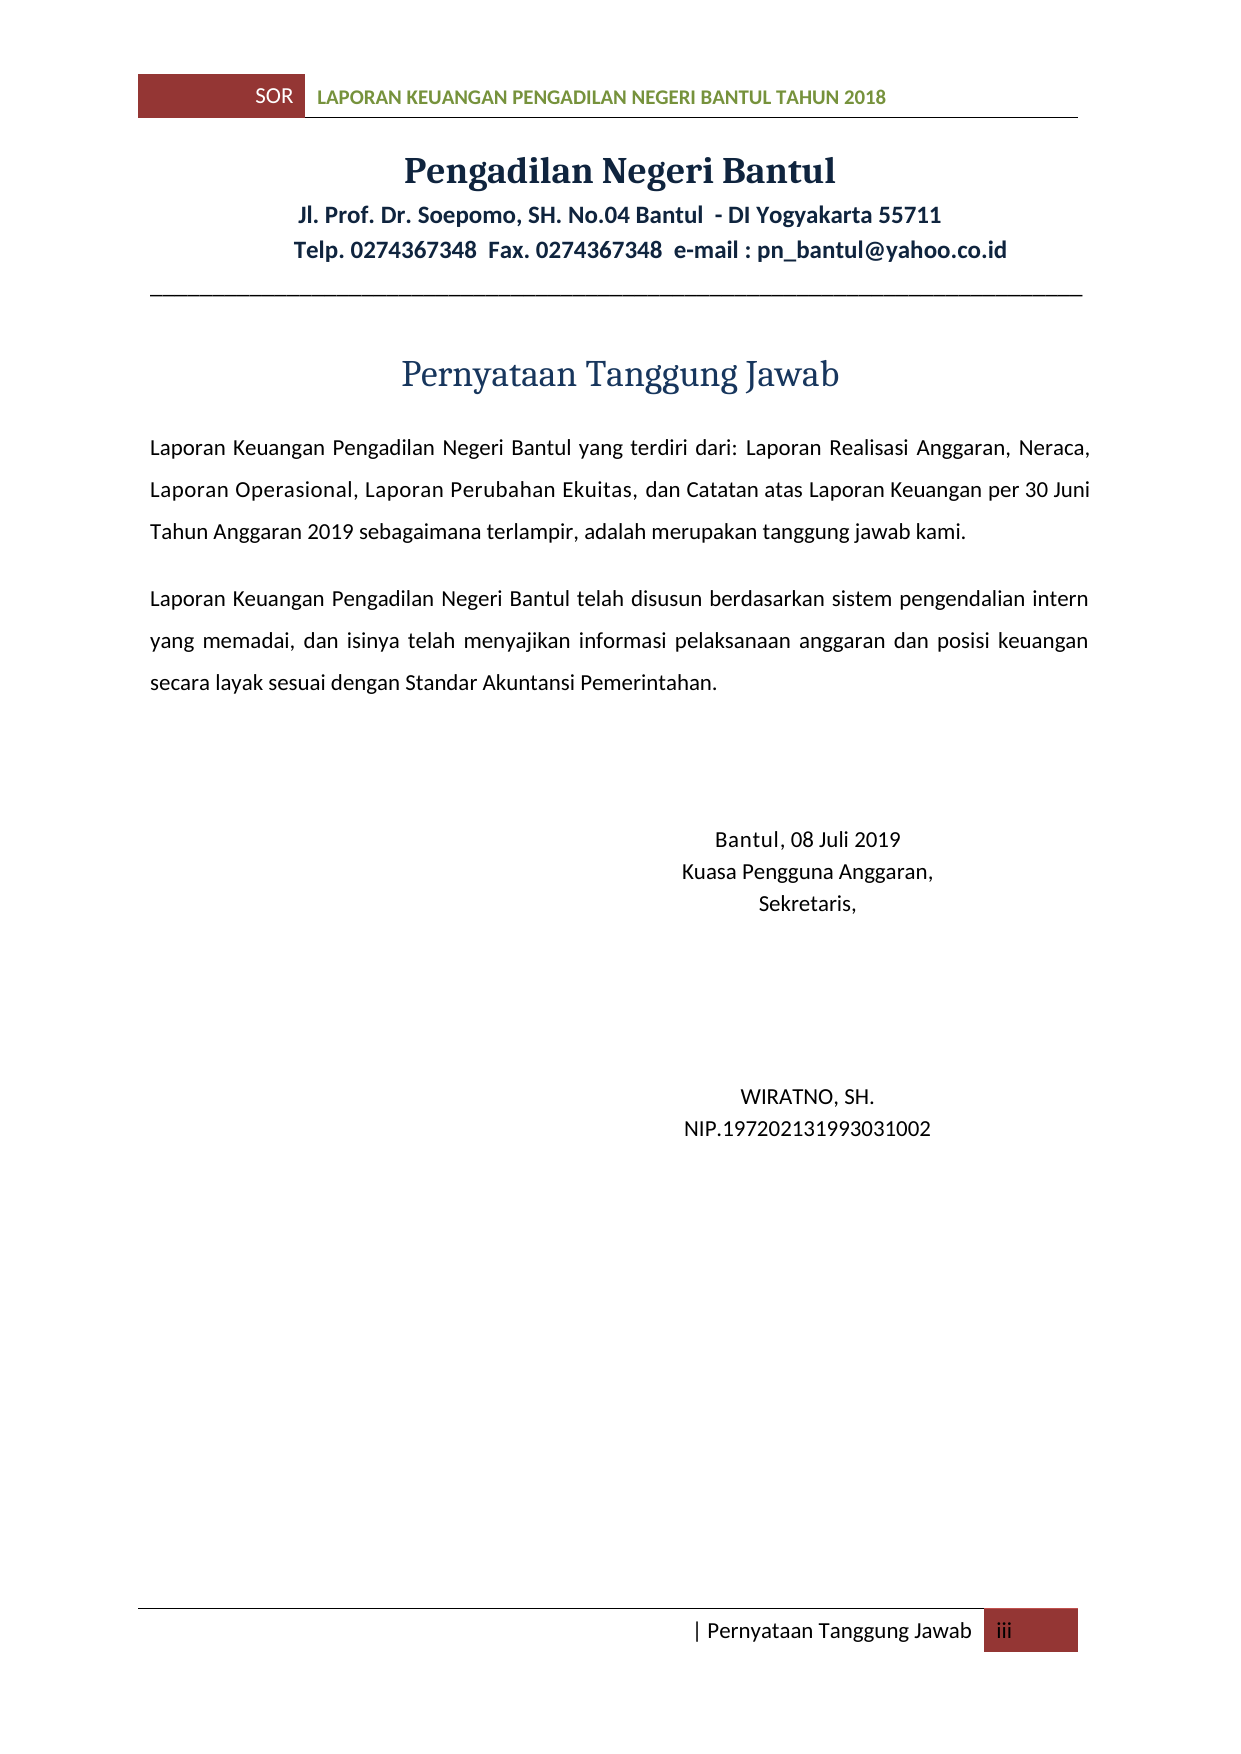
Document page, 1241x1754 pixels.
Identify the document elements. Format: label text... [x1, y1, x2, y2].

text Laporan Keuangan Pengadilan Negeri Bantul yang terdiri dari: Laporan Realisasi Anggaran, Neraca, Laporan Operasional, Laporan Perubahan Ekuitas, dan Catatan atas Laporan Keuangan per 30 Juni Tahun Anggaran 2019 sebagaimana terlampir, adalah merupakan tanggung jawab kami. [150, 433, 1090, 545]
text Telp. 0274367348 Fax. 0274367348 e-mail : pn_bantul@yahoo.co.id [150, 234, 1090, 265]
text Laporan Keuangan Pengadilan Negeri Bantul telah disusun berdasarkan sistem pengendalian intern yang memadai, dan isinya telah menyajikan informasi pelaksanaan anggaran dan posisi keuangan secara layak sesuai dengan Standar Akuntansi Pemerintahan. [150, 584, 1090, 696]
text Bantul, 08 Juli 2019 [525, 825, 1090, 853]
text Kuasa Pengguna Anggaran, [525, 857, 1090, 885]
subtitle Pernyataan Tanggung Jawab [150, 353, 1090, 396]
text ___________________________________________________________________________ [150, 269, 1090, 300]
text NIP.197202131993031002 [525, 1114, 1090, 1142]
text Jl. Prof. Dr. Soepomo, SH. No.04 Bantul - DI Yogyakarta 55711 [150, 199, 1090, 230]
text WIRATNO, SH. [525, 1082, 1090, 1110]
text Pengadilan Negeri Bantul [150, 150, 1090, 193]
text Sekretaris, [525, 889, 1090, 917]
